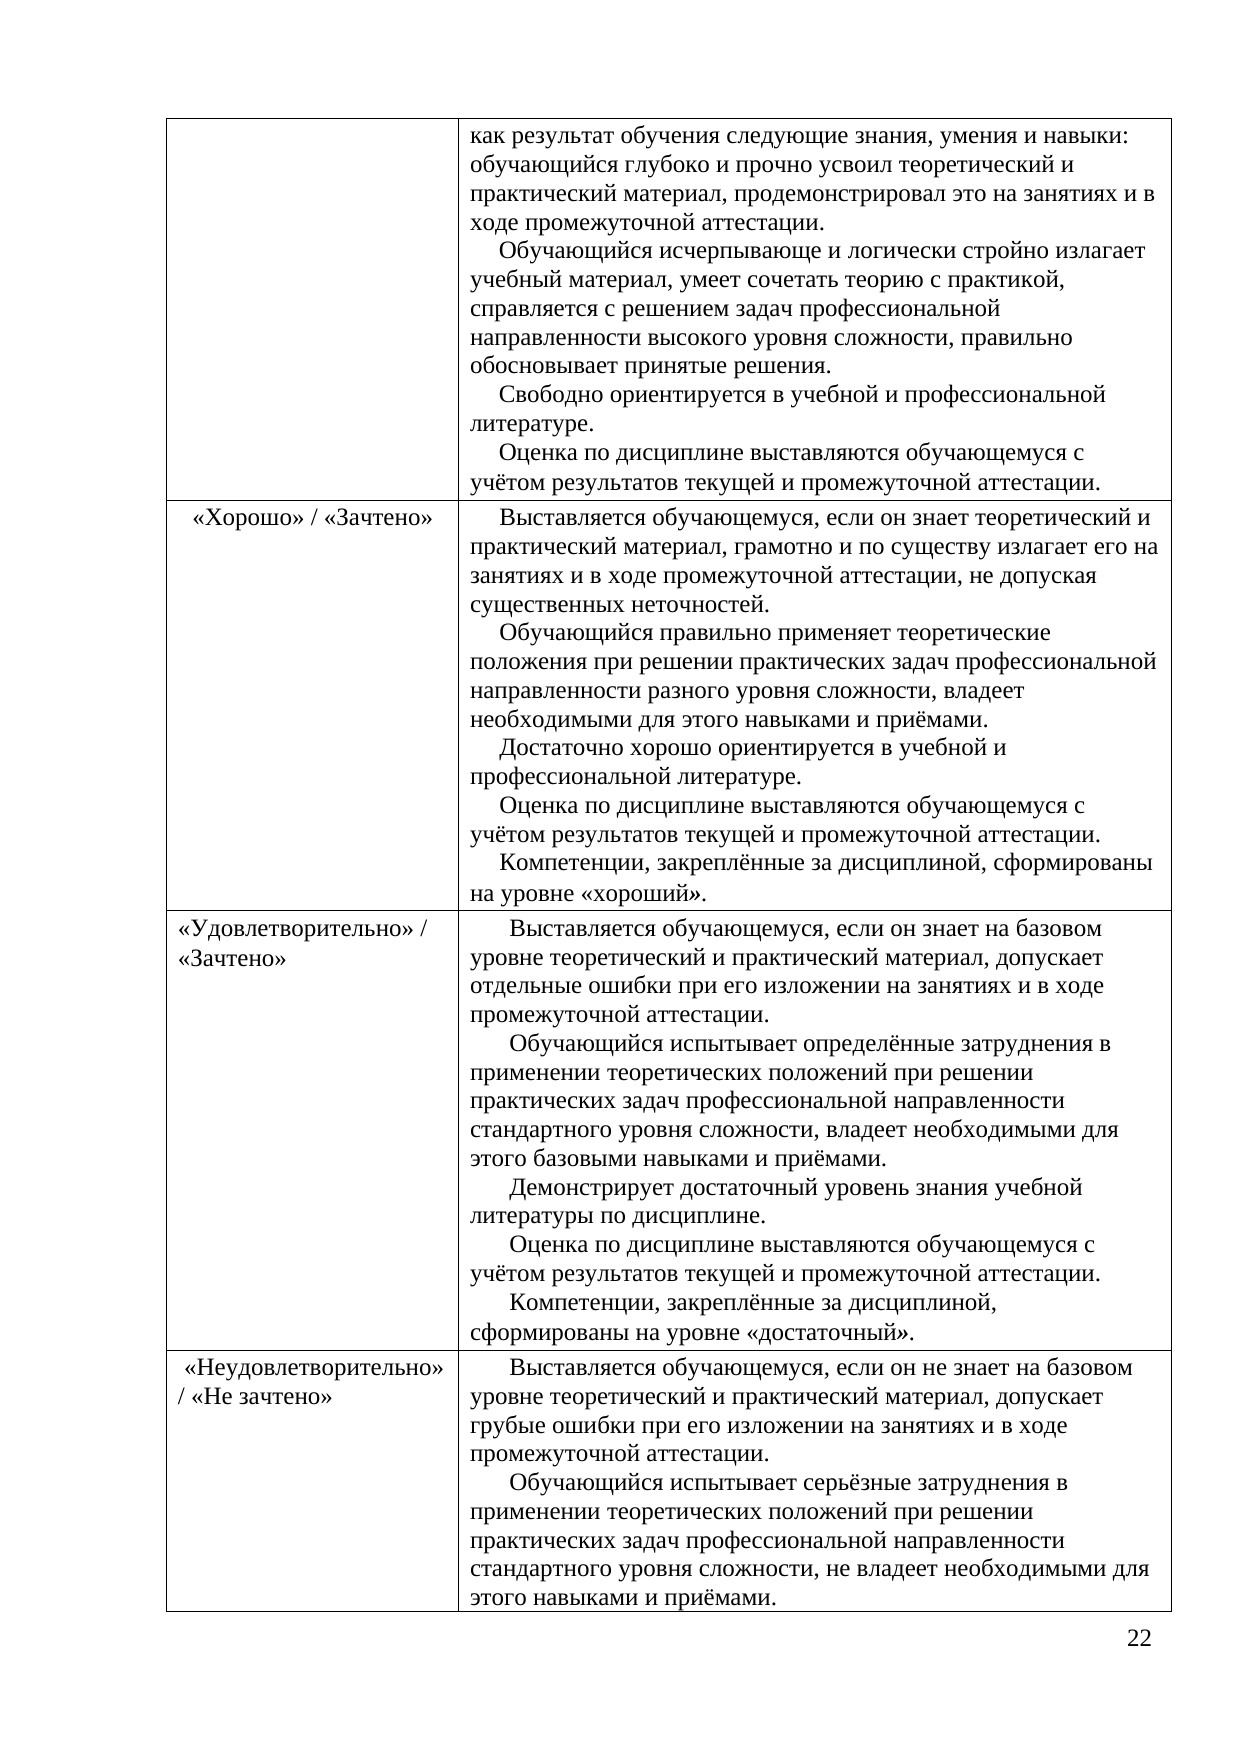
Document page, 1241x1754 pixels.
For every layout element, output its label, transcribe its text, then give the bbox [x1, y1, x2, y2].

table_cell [459, 1351, 1171, 1611]
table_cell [459, 119, 1171, 500]
table_cell Выставляется обучающемуся, если он знает теоретический и практический материал, грамотно и по существу излагает его на занятиях и в ходе промежуточной аттестации, не допуская существенных неточностей. Обучающийся правильно применяет теоретические положения при решении практических задач профессиональной направленности разного уровня сложности, владеет необходимыми для этого навыками и приёмами. Достаточно хорошо ориентируется в учебной и профессиональной литературе. Оценка по дисциплине выставляются обучающемуся с учётом результатов текущей и промежуточной аттестации. Компетенции, закреплённые за дисциплиной, сформированы на уровне «хороший». [459, 501, 1171, 910]
table_cell «Удовлетворительно» / «Зачтено» [167, 911, 458, 1350]
table_cell «Хорошо» / «Зачтено» [167, 501, 458, 910]
table_cell Выставляется обучающемуся, если он знает на базовом уровне теоретический и практический материал, допускает отдельные ошибки при его изложении на занятиях и в ходе промежуточной аттестации. Обучающийся испытывает определённые затруднения в применении теоретических положений при решении практических задач профессиональной направленности стандартного уровня сложности, владеет необходимыми для этого базовыми навыками и приёмами. Демонстрирует достаточный уровень знания учебной литературы по дисциплине. Оценка по дисциплине выставляются обучающемуся с учётом результатов текущей и промежуточной аттестации. Компетенции, закреплённые за дисциплиной, сформированы на уровне «достаточный». [459, 911, 1171, 1350]
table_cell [167, 1351, 458, 1611]
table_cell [167, 119, 458, 500]
